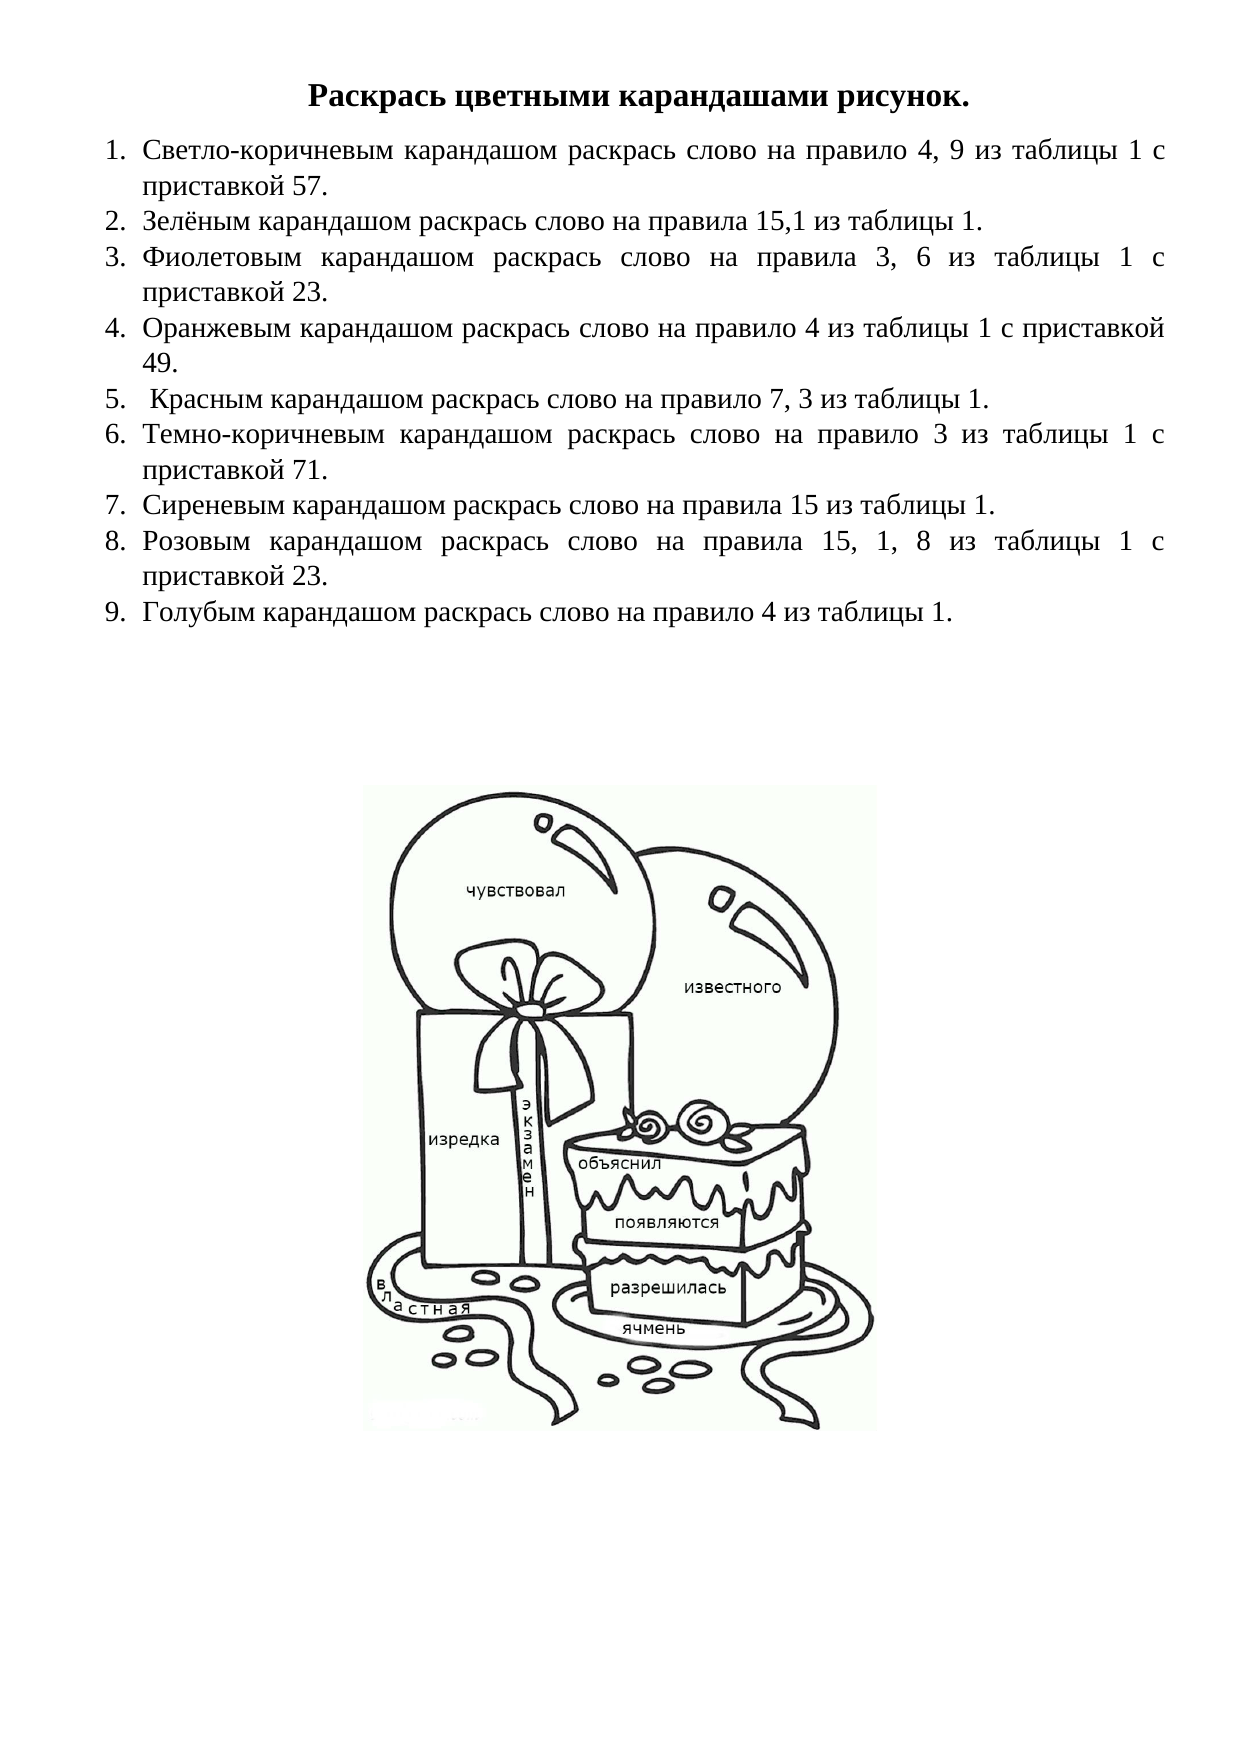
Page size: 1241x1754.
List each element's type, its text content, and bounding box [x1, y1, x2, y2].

picture [363, 785, 878, 1431]
list Светло-коричневым карандашом раскрась слово на правило 4, 9 из таблицы 1 с приставкой 57. [104, 132, 1165, 201]
text Раскрась цветными карандашами рисунок. [75, 75, 1165, 113]
list Темно-коричневым карандашом раскрась слово на правило 3 из таблицы 1 с приставкой 71. [104, 416, 1165, 486]
list Розовым карандашом раскрась слово на правила 15, 1, 8 из таблицы 1 с приставкой 23. [104, 523, 1165, 592]
list Оранжевым карандашом раскрась слово на правило 4 из таблицы 1 с приставкой 49. [104, 310, 1165, 379]
list Фиолетовым карандашом раскрась слово на правила 3, 6 из таблицы 1 с приставкой 23. [104, 239, 1165, 308]
list Сиреневым карандашом раскрась слово на правила 15 из таблицы 1. [104, 487, 1165, 521]
list Голубым карандашом раскрась слово на правило 4 из таблицы 1. [104, 594, 1165, 628]
list Зелёным карандашом раскрась слово на правила 15,1 из таблицы 1. [104, 203, 1165, 237]
list Красным карандашом раскрась слово на правило 7, 3 из таблицы 1. [104, 381, 1165, 414]
